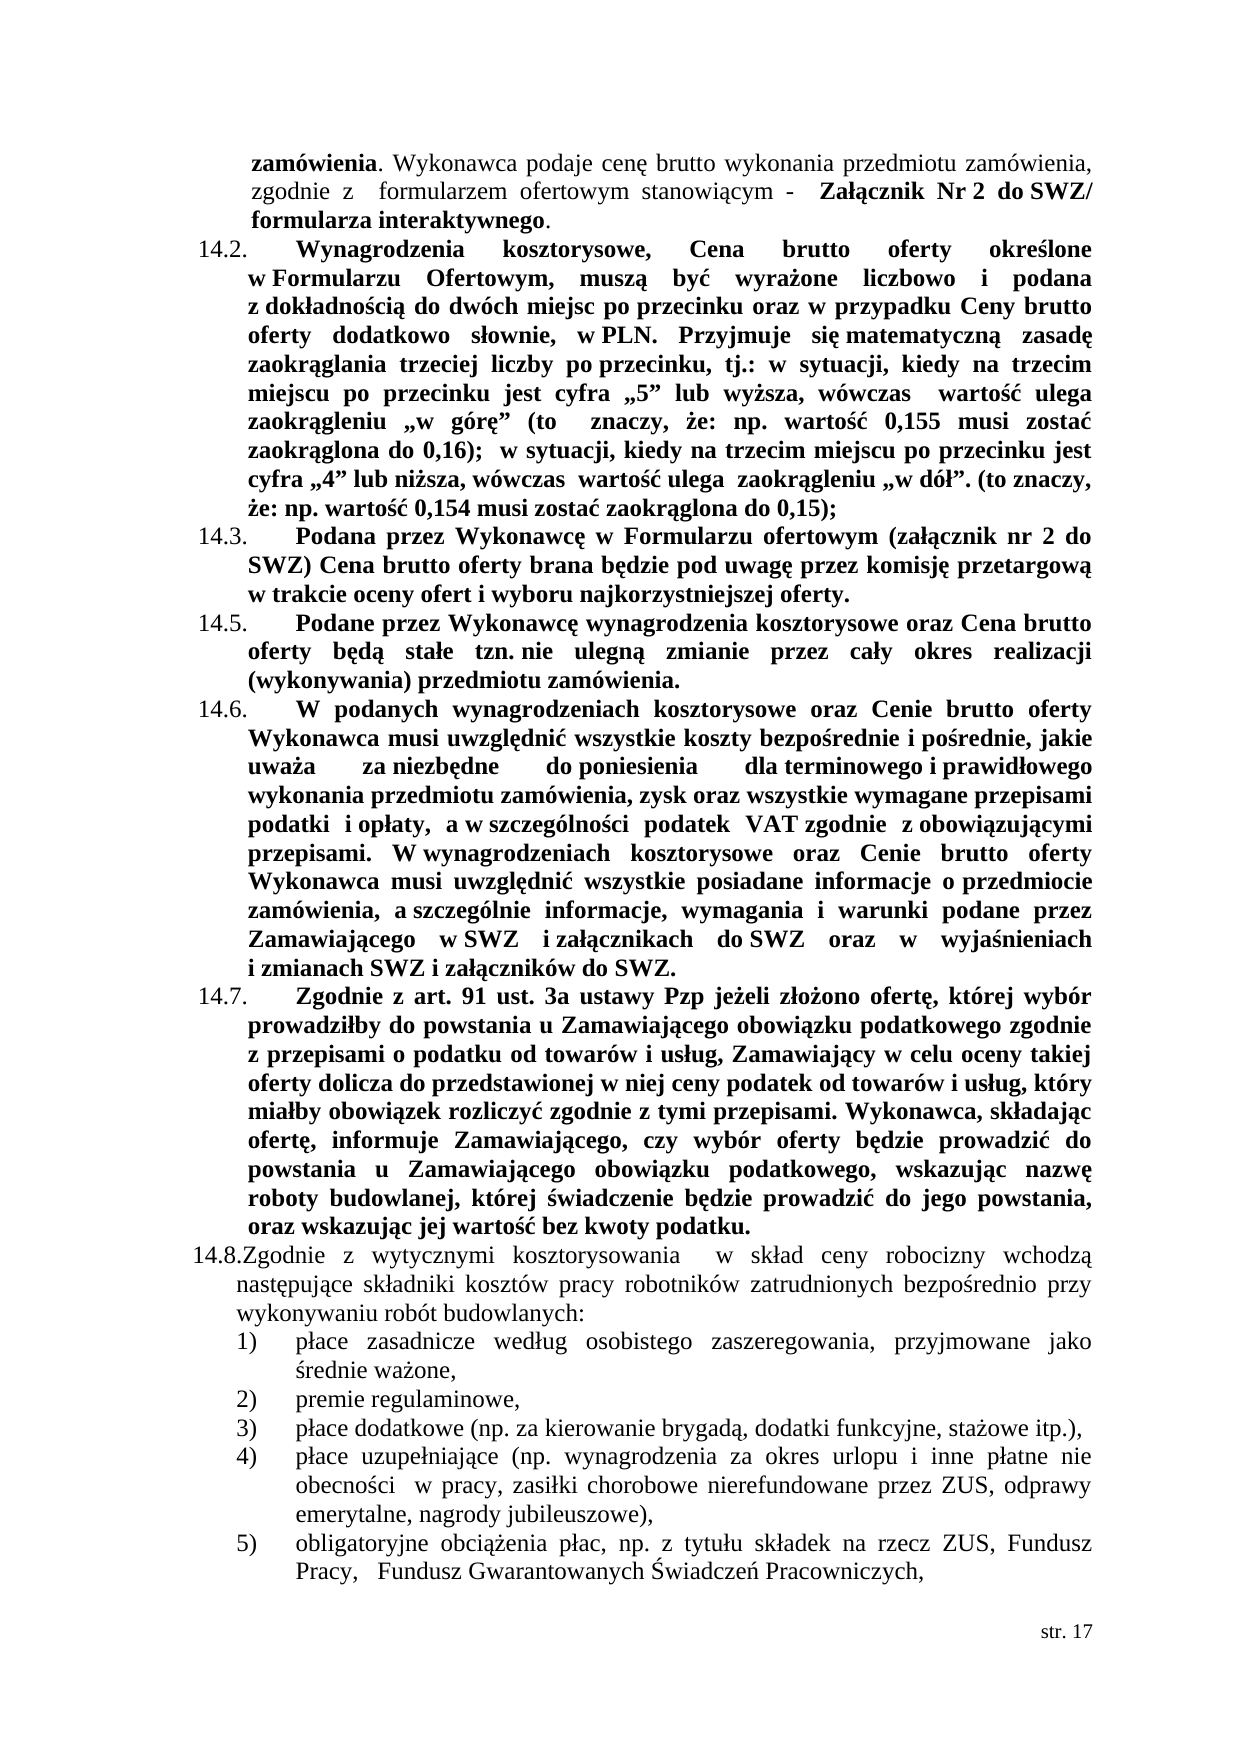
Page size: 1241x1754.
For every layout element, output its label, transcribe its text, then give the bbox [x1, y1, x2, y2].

list Zgodnie z art. 91 ust. 3a ustawy Pzp jeżeli złożono ofertę, której wybór prowadziłby do powstania u Zamawiającego obowiązku podatkowego zgodnie z przepisami o podatku od towarów i usług, Zamawiający w celu oceny takiej oferty dolicza do przedstawionej w niej ceny podatek od towarów i usług, który miałby obowiązek rozliczyć zgodnie z tymi przepisami. Wykonawca, składając ofertę, informuje Zamawiającego, czy wybór oferty będzie prowadzić do powstania u Zamawiającego obowiązku podatkowego, wskazując nazwę roboty budowlanej, której świadczenie będzie prowadzić do jego powstania, oraz wskazując jej wartość bez kwoty podatku. [198, 981, 1093, 1240]
text 5) obligatoryjne obciążenia płac, np. z tytułu składek na rzecz ZUS, Fundusz Pracy, Fundusz Gwarantowanych Świadczeń Pracowniczych, [236, 1528, 1093, 1585]
list Wynagrodzenia kosztorysowe, Cena brutto oferty określone w Formularzu Ofertowym, muszą być wyrażone liczbowo i podana z dokładnością do dwóch miejsc po przecinku oraz w przypadku Ceny brutto oferty dodatkowo słownie, w PLN. Przyjmuje się matematyczną zasadę zaokrąglania trzeciej liczby po przecinku, tj.: w sytuacji, kiedy na trzecim miejscu po przecinku jest cyfra „5” lub wyższa, wówczas wartość ulega zaokrągleniu „w górę” (to znaczy, że: np. wartość 0,155 musi zostać zaokrąglona do 0,16); w sytuacji, kiedy na trzecim miejscu po przecinku jest cyfra „4” lub niższa, wówczas wartość ulega zaokrągleniu „w dół”. (to znaczy, że: np. wartość 0,154 musi zostać zaokrąglona do 0,15); [198, 234, 1093, 521]
text 14.8.Zgodnie z wytycznymi kosztorysowania w skład ceny robocizny wchodzą następujące składniki kosztów pracy robotników zatrudnionych bezpośrednio przy wykonywaniu robót budowlanych: [192, 1240, 1093, 1326]
text 2) premie regulaminowe, [236, 1384, 1093, 1413]
list W podanych wynagrodzeniach kosztorysowe oraz Cenie brutto oferty Wykonawca musi uwzględnić wszystkie koszty bezpośrednie i pośrednie, jakie uważa za niezbędne do poniesienia dla terminowego i prawidłowego wykonania przedmiotu zamówienia, zysk oraz wszystkie wymagane przepisami podatki i opłaty, a w szczególności podatek VAT zgodnie z obowiązującymi przepisami. W wynagrodzeniach kosztorysowe oraz Cenie brutto oferty Wykonawca musi uwzględnić wszystkie posiadane informacje o przedmiocie zamówienia, a szczególnie informacje, wymagania i warunki podane przez Zamawiającego w SWZ i załącznikach do SWZ oraz w wyjaśnieniach i zmianach SWZ i załączników do SWZ. [198, 694, 1093, 981]
text 1) płace zasadnicze według osobistego zaszeregowania, przyjmowane jako średnie ważone, [236, 1326, 1093, 1384]
list Podane przez Wykonawcę wynagrodzenia kosztorysowe oraz Cena brutto oferty będą stałe tzn. nie ulegną zmianie przez cały okres realizacji (wykonywania) przedmiotu zamówienia. [198, 608, 1093, 694]
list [192, 148, 1093, 234]
text 3) płace dodatkowe (np. za kierowanie brygadą, dodatki funkcyjne, stażowe itp.), [236, 1413, 1093, 1441]
list Podana przez Wykonawcę w Formularzu ofertowym (załącznik nr 2 do SWZ) Cena brutto oferty brana będzie pod uwagę przez komisję przetargową w trakcie oceny ofert i wyboru najkorzystniejszej oferty. [198, 521, 1093, 608]
text 4) płace uzupełniające (np. wynagrodzenia za okres urlopu i inne płatne nie obecności w pracy, zasiłki chorobowe nierefundowane przez ZUS, odprawy emerytalne, nagrody jubileuszowe), [236, 1441, 1093, 1528]
